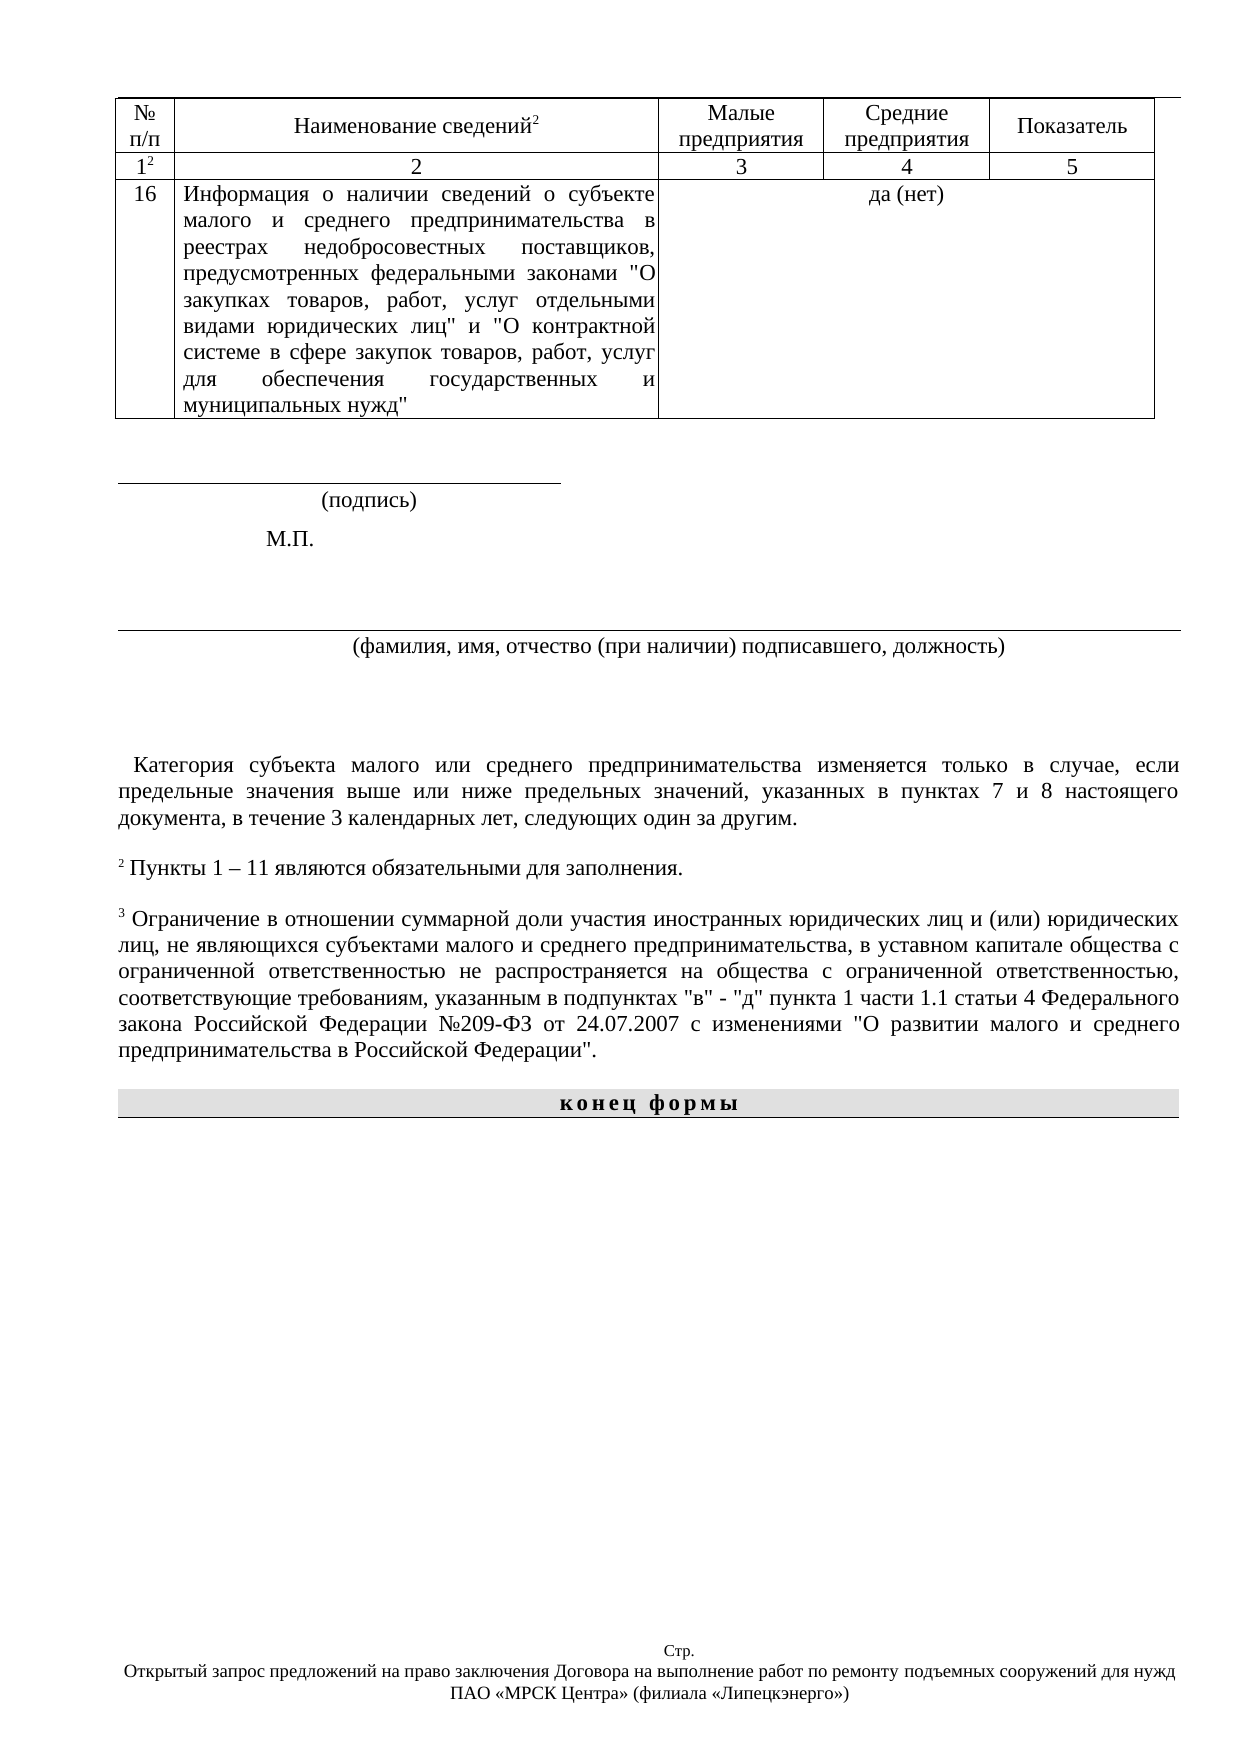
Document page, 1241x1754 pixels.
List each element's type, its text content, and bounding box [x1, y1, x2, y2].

text 3 Ограничение в отношении суммарной доли участия иностранных юридических лиц и (или) юридических лиц, не являющихся субъектами малого и среднего предпринимательства, в уставном капитале общества с ограниченной ответственностью не распространяется на общества с ограниченной ответственностью, соответствующие требованиям, указанным в подпунктах "в" - "д" пункта 1 части 1.1 статьи 4 Федерального закона Российской Федерации №209-ФЗ от 24.07.2007 с изменениями "О развитии малого и среднего предпринимательства в Российской Федерации". [118, 904, 1181, 1063]
table_header Малые предприятия [659, 99, 823, 152]
text Категория субъекта малого или среднего предпринимательства изменяется только в случае, если предельные значения выше или ниже предельных значений, указанных в пунктах 7 и 8 настоящего документа, в течение 3 календарных лет, следующих один за другим. [118, 751, 1181, 830]
text 2 Пункты 1 – 11 являются обязательными для заполнения. [118, 854, 1181, 881]
table_cell 4 [824, 153, 989, 179]
table_header Показатель [990, 99, 1154, 152]
table_cell да (нет) [659, 180, 1154, 417]
text конец формы [118, 1089, 1179, 1117]
table_header Средние предприятия [824, 99, 989, 152]
table_cell 3 [659, 153, 823, 179]
text (фамилия, имя, отчество (при наличии) подписавшего, должность) [118, 631, 1181, 659]
table_cell 16 [116, 180, 174, 417]
table_cell 2 [175, 153, 658, 179]
table_cell Информация о наличии сведений о субъекте малого и среднего предпринимательства в реестрах недобросовестных поставщиков, предусмотренных федеральными законами "О закупках товаров, работ, услуг отдельными видами юридических лиц" и "О контрактной системе в сфере закупок товаров, работ, услуг для обеспечения государственных и муниципальных нужд" [175, 180, 658, 417]
table_cell 12 [116, 153, 174, 179]
table_header Наименование сведений2 [175, 99, 658, 152]
text (подпись) [118, 484, 561, 512]
table_header № п/п [116, 99, 174, 152]
table_cell 5 [990, 153, 1154, 179]
text М.П. [207, 526, 1181, 552]
